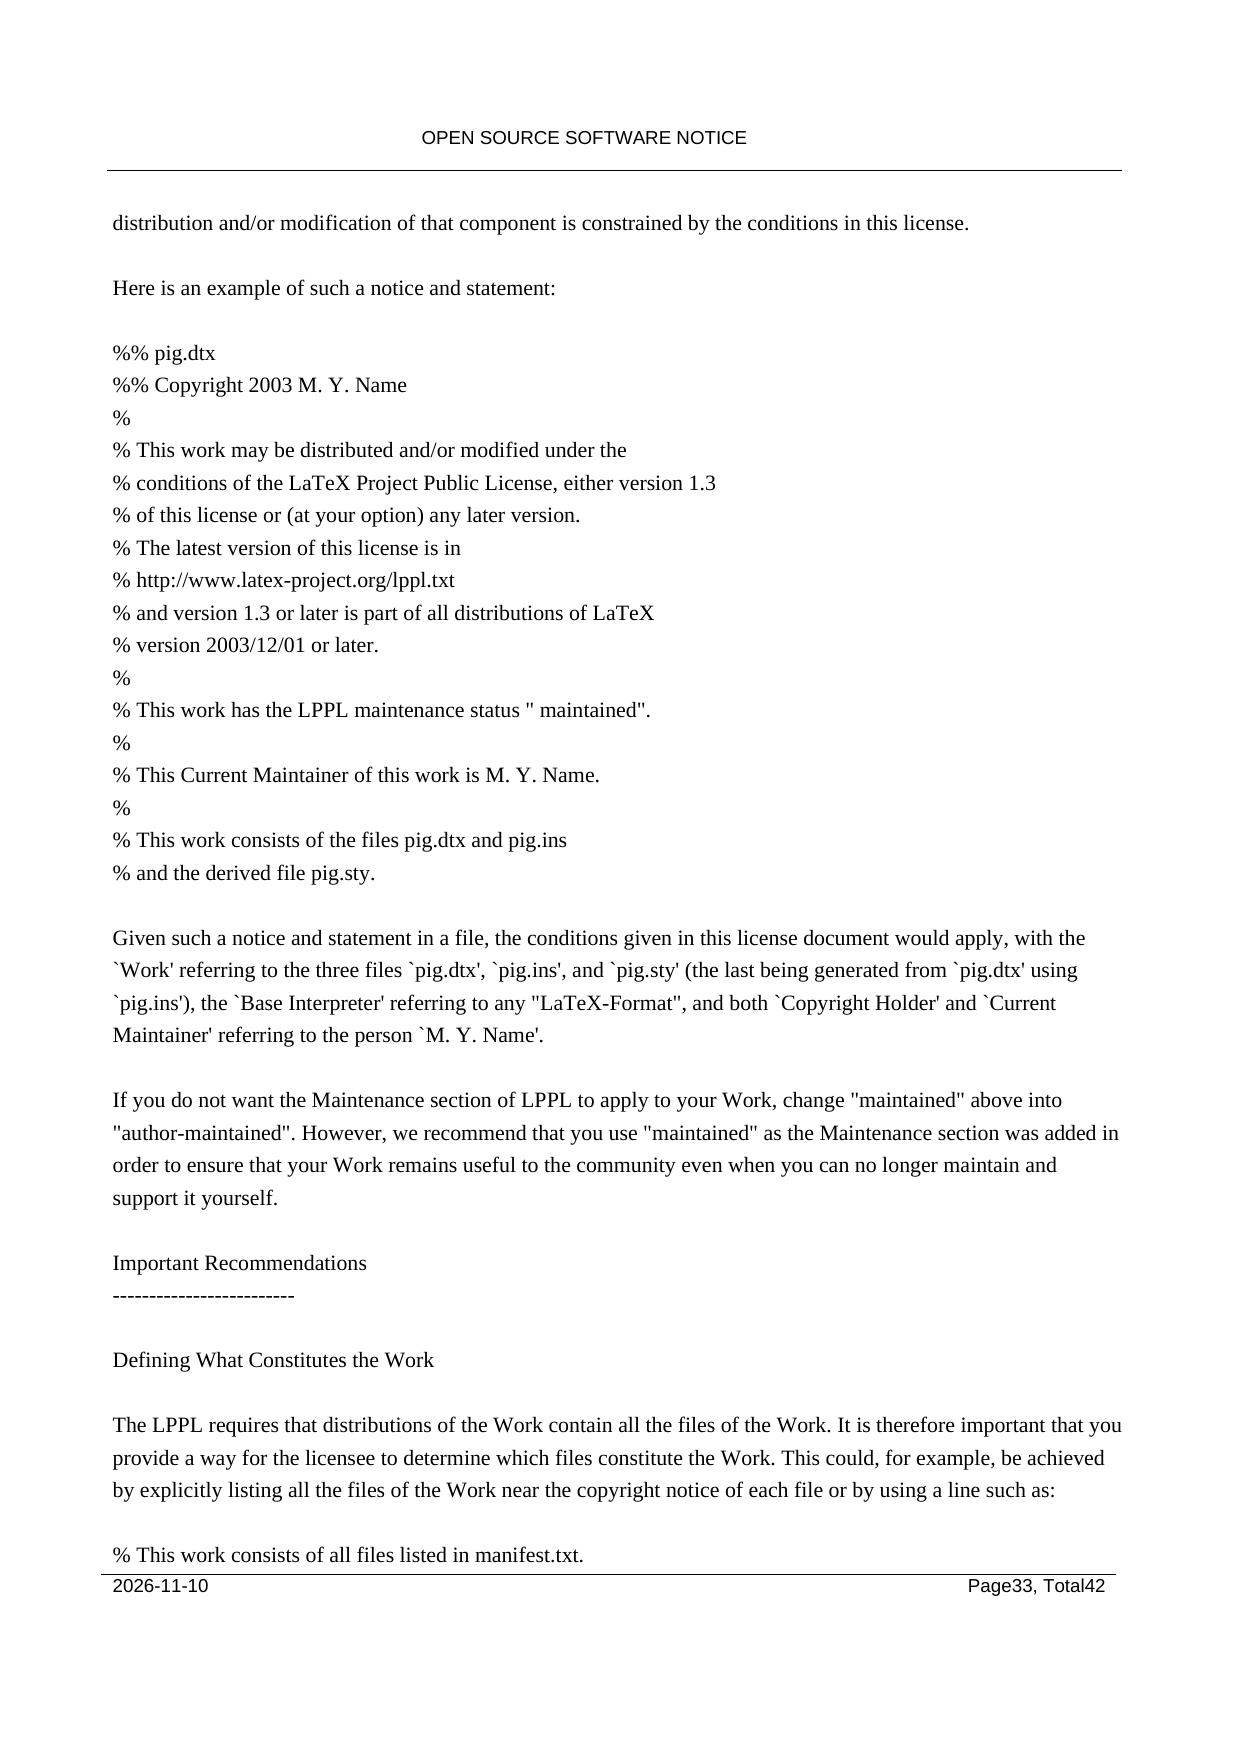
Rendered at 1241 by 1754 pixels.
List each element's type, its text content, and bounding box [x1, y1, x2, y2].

text % [112, 726, 1128, 759]
text % This work consists of the files pig.dtx and pig.ins [112, 824, 1128, 856]
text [112, 206, 1128, 239]
text % The latest version of this license is in [112, 531, 1128, 564]
text % This work may be distributed and/or modified under the [112, 434, 1128, 466]
text %% pig.dtx [112, 336, 1128, 369]
text % [112, 661, 1128, 694]
text % This work consists of all files listed in manifest.txt. [112, 1539, 1128, 1571]
text % This work has the LPPL maintenance status " maintained". [112, 694, 1128, 726]
text If you do not want the Maintenance section of LPPL to apply to your Work, change "maintained" above into "author-maintained". However, we recommend that you use "maintained" as the Maintenance section was added in order to ensure that your Work remains useful to the community even when you can no longer maintain and support it yourself. [112, 1084, 1128, 1214]
text Here is an example of such a notice and statement: [112, 271, 1128, 304]
text Defining What Constitutes the Work [112, 1344, 1128, 1376]
text % of this license or (at your option) any later version. [112, 499, 1128, 531]
text Important Recommendations [112, 1246, 1128, 1279]
text Given such a notice and statement in a file, the conditions given in this license document would apply, with the `Work' referring to the three files `pig.dtx', `pig.ins', and `pig.sty' (the last being generated from `pig.dtx' using `pig.ins'), the `Base Interpreter' referring to any "LaTeX-Format", and both `Copyright Holder' and `Current Maintainer' referring to the person `M. Y. Name'. [112, 921, 1128, 1051]
text % and version 1.3 or later is part of all distributions of LaTeX [112, 596, 1128, 629]
text The LPPL requires that distributions of the Work contain all the files of the Work. It is therefore important that you provide a way for the licensee to determine which files constitute the Work. This could, for example, be achieved by explicitly listing all the files of the Work near the copyright notice of each file or by using a line such as: [112, 1409, 1128, 1506]
text ------------------------- [112, 1279, 1128, 1311]
text % and the derived file pig.sty. [112, 856, 1128, 889]
text % [112, 401, 1128, 434]
text % [112, 791, 1128, 824]
text % This Current Maintainer of this work is M. Y. Name. [112, 759, 1128, 791]
text % version 2003/12/01 or later. [112, 629, 1128, 661]
text % conditions of the LaTeX Project Public License, either version 1.3 [112, 466, 1128, 499]
text % http://www.latex-project.org/lppl.txt [112, 564, 1128, 596]
text %% Copyright 2003 M. Y. Name [112, 369, 1128, 401]
